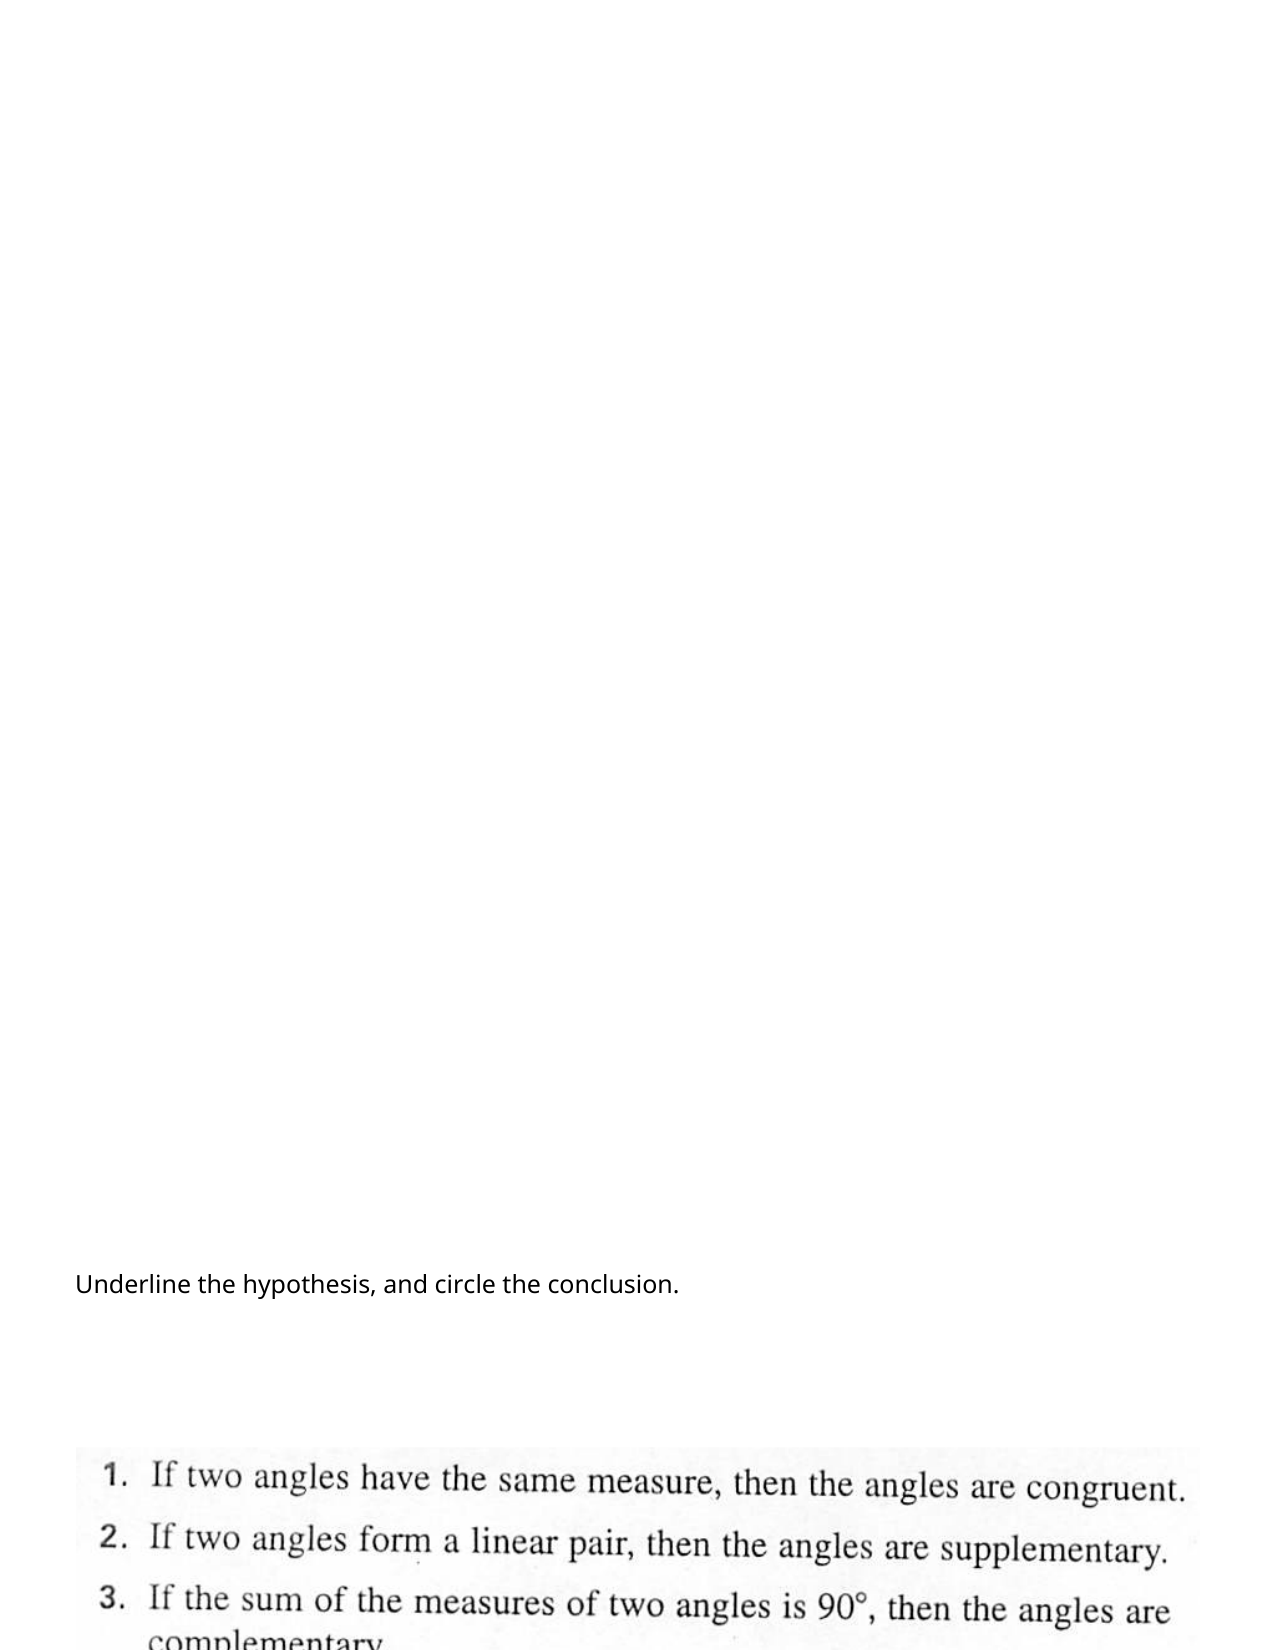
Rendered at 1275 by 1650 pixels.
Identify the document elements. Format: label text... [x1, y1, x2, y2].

text Underline the hypothesis, and circle the conclusion. [75, 1267, 1200, 1301]
picture [76, 1440, 1200, 1650]
